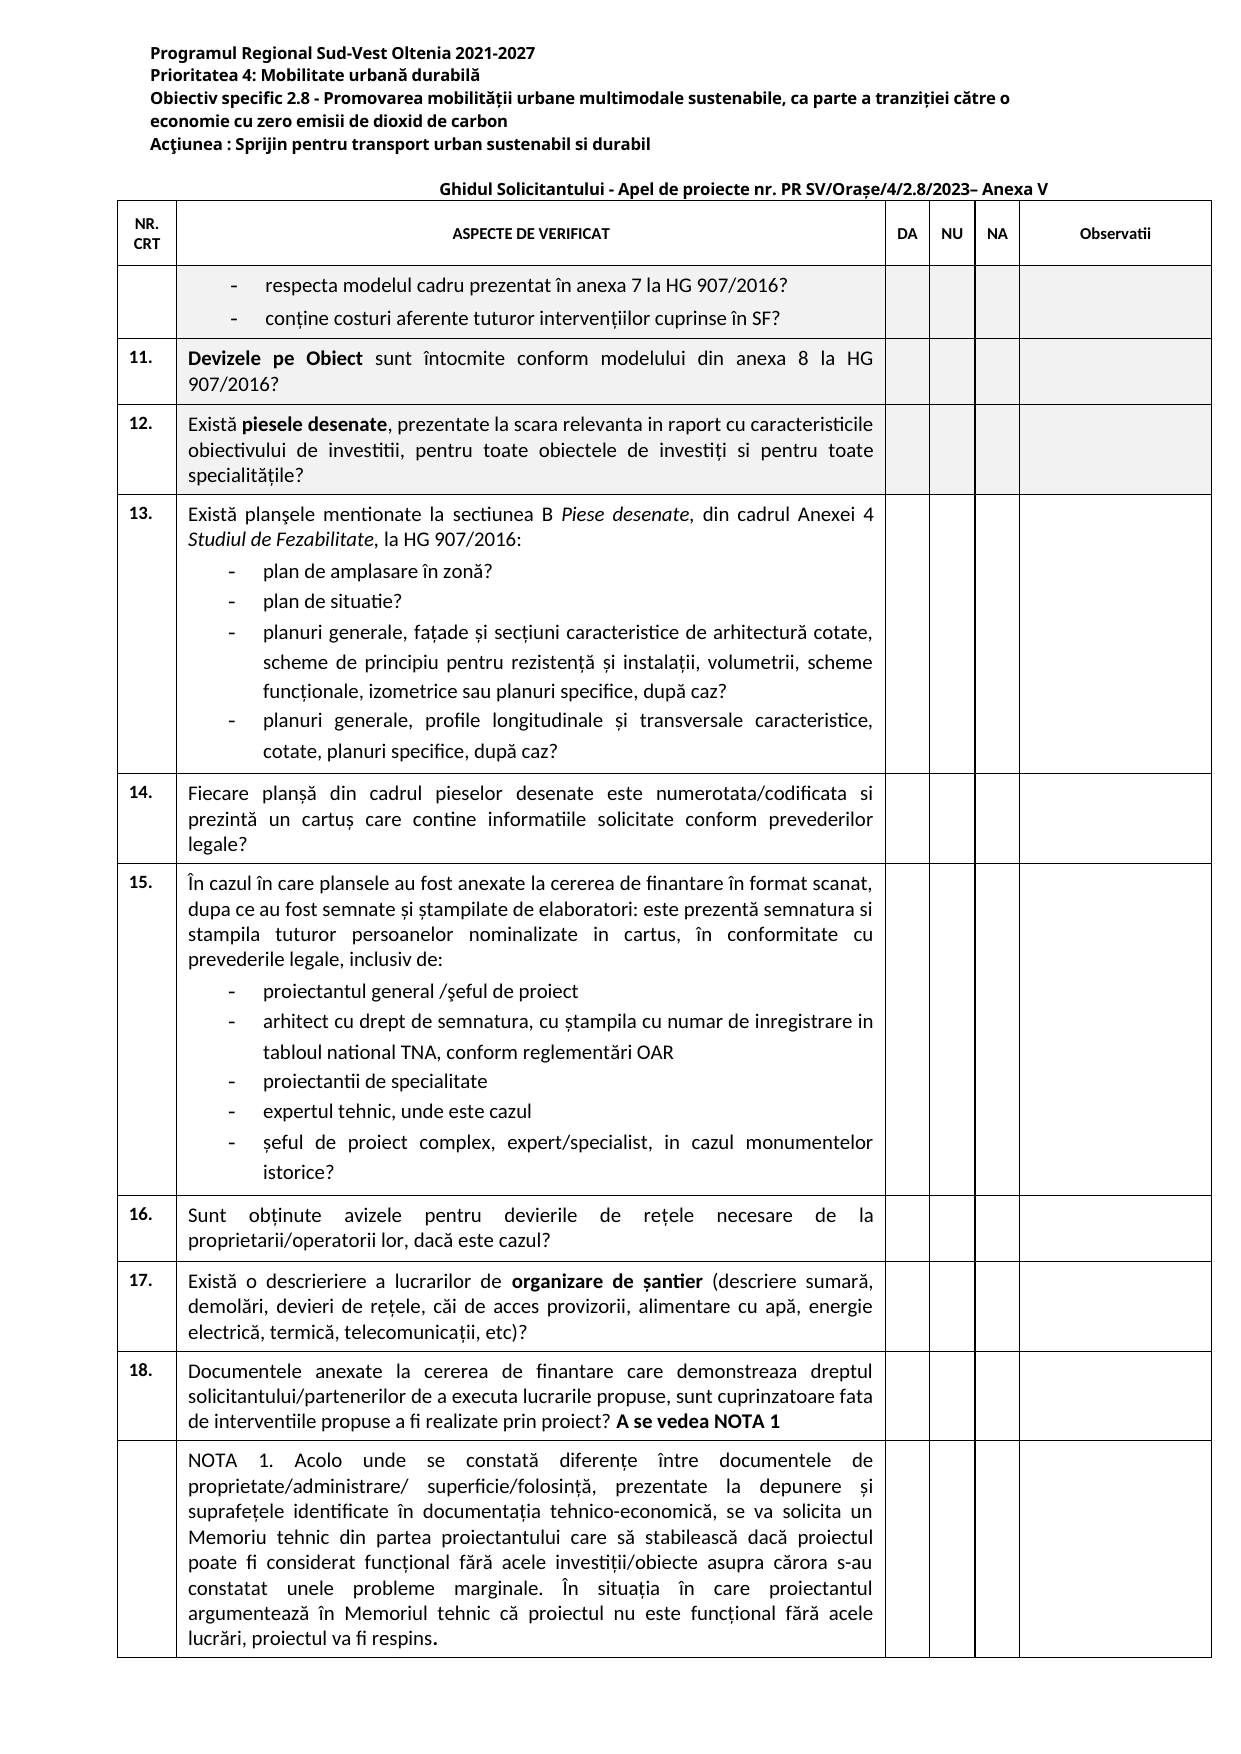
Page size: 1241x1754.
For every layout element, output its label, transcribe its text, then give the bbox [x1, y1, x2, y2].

table_cell [886, 774, 929, 863]
table_cell [930, 1262, 974, 1351]
table_cell [930, 1196, 974, 1261]
table_header NR. CRT [118, 201, 176, 265]
table_cell [1020, 1441, 1211, 1657]
table_cell [1020, 1196, 1211, 1261]
table_cell [118, 405, 176, 494]
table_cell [177, 266, 885, 338]
table_cell [976, 1196, 1019, 1261]
table_cell [118, 864, 176, 1195]
table_cell [976, 1441, 1019, 1657]
table_cell Există piesele desenate, prezentate la scara relevanta in raport cu caracteristicile obiectivului de investitii, pentru toate obiectele de investiți si pentru toate specialitățile? [177, 405, 885, 494]
table_cell Fiecare planşă din cadrul pieselor desenate este numerotata/codificata si prezintă un cartuş care contine informatiile solicitate conform prevederilor legale? [177, 774, 885, 863]
table_cell [886, 1262, 929, 1351]
table_cell [930, 495, 974, 773]
table_cell [886, 495, 929, 773]
table_cell În cazul în care plansele au fost anexate la cererea de finantare în format scanat, dupa ce au fost semnate și ștampilate de elaboratori: este prezentă semnatura si stampila tuturor persoanelor nominalizate in cartus, în conformitate cu prevederile legale, inclusiv de: proiectantul general /şeful de proiect arhitect cu drept de semnatura, cu ștampila cu numar de inregistrare in tabloul national TNA, conform reglementări OAR proiectantii de specialitate expertul tehnic, unde este cazul șeful de proiect complex, expert/specialist, in cazul monumentelor istorice? [177, 864, 885, 1195]
table_cell [118, 495, 176, 773]
table_header DA [886, 201, 929, 265]
table_cell [1020, 1352, 1211, 1440]
table_cell [886, 1352, 929, 1440]
table_cell [976, 1262, 1019, 1351]
table_cell [1020, 266, 1211, 338]
table_cell [1020, 1262, 1211, 1351]
table_cell [976, 405, 1019, 494]
table_cell Devizele pe Obiect sunt întocmite conform modelului din anexa 8 la HG 907/2016? [177, 339, 885, 404]
table_cell [930, 339, 974, 404]
table_cell [1020, 864, 1211, 1195]
table_cell [930, 774, 974, 863]
table_cell [886, 1441, 929, 1657]
table_cell [886, 1196, 929, 1261]
table_cell [886, 864, 929, 1195]
table_cell [118, 1352, 176, 1440]
table_cell [1020, 495, 1211, 773]
table_cell Există o descrieriere a lucrarilor de organizare de şantier (descriere sumară, demolări, devieri de rețele, căi de acces provizorii, alimentare cu apă, energie electrică, termică, telecomunicații, etc)? [177, 1262, 885, 1351]
table_cell [976, 864, 1019, 1195]
table_cell [1020, 405, 1211, 494]
table_cell [118, 1262, 176, 1351]
table_cell [930, 405, 974, 494]
table_cell [976, 774, 1019, 863]
table_cell [930, 1352, 974, 1440]
table_cell [976, 339, 1019, 404]
table_cell [118, 266, 176, 338]
table_cell [118, 1441, 176, 1657]
table_cell [930, 1441, 974, 1657]
table_cell [976, 1352, 1019, 1440]
table_header Observatii [1020, 201, 1211, 265]
table_cell [118, 339, 176, 404]
table_cell [886, 266, 929, 338]
table_cell [976, 495, 1019, 773]
table_cell Sunt obținute avizele pentru devierile de rețele necesare de la proprietarii/operatorii lor, dacă este cazul? [177, 1196, 885, 1261]
table_cell [1020, 774, 1211, 863]
table_header NA [976, 201, 1019, 265]
table_cell [886, 405, 929, 494]
table_cell [1020, 339, 1211, 404]
table_cell Documentele anexate la cererea de finantare care demonstreaza dreptul solicitantului/partenerilor de a executa lucrarile propuse, sunt cuprinzatoare fata de interventiile propuse a fi realizate prin proiect? A se vedea NOTA 1 [177, 1352, 885, 1440]
table_cell [886, 339, 929, 404]
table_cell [177, 1441, 885, 1657]
table_cell [118, 774, 176, 863]
table_cell [118, 1196, 176, 1261]
table_cell [930, 266, 974, 338]
table_header ASPECTE DE VERIFICAT [177, 201, 885, 265]
table_cell Există planşele mentionate la sectiunea B Piese desenate, din cadrul Anexei 4 Studiul de Fezabilitate, la HG 907/2016: plan de amplasare în zonă? plan de situatie? planuri generale, faţade şi secţiuni caracteristice de arhitectură cotate, scheme de principiu pentru rezistenţă şi instalaţii, volumetrii, scheme funcţionale, izometrice sau planuri specifice, după caz? planuri generale, profile longitudinale şi transversale caracteristice, cotate, planuri specifice, după caz? [177, 495, 885, 773]
table_cell [976, 266, 1019, 338]
table_cell [930, 864, 974, 1195]
table_header NU [930, 201, 974, 265]
